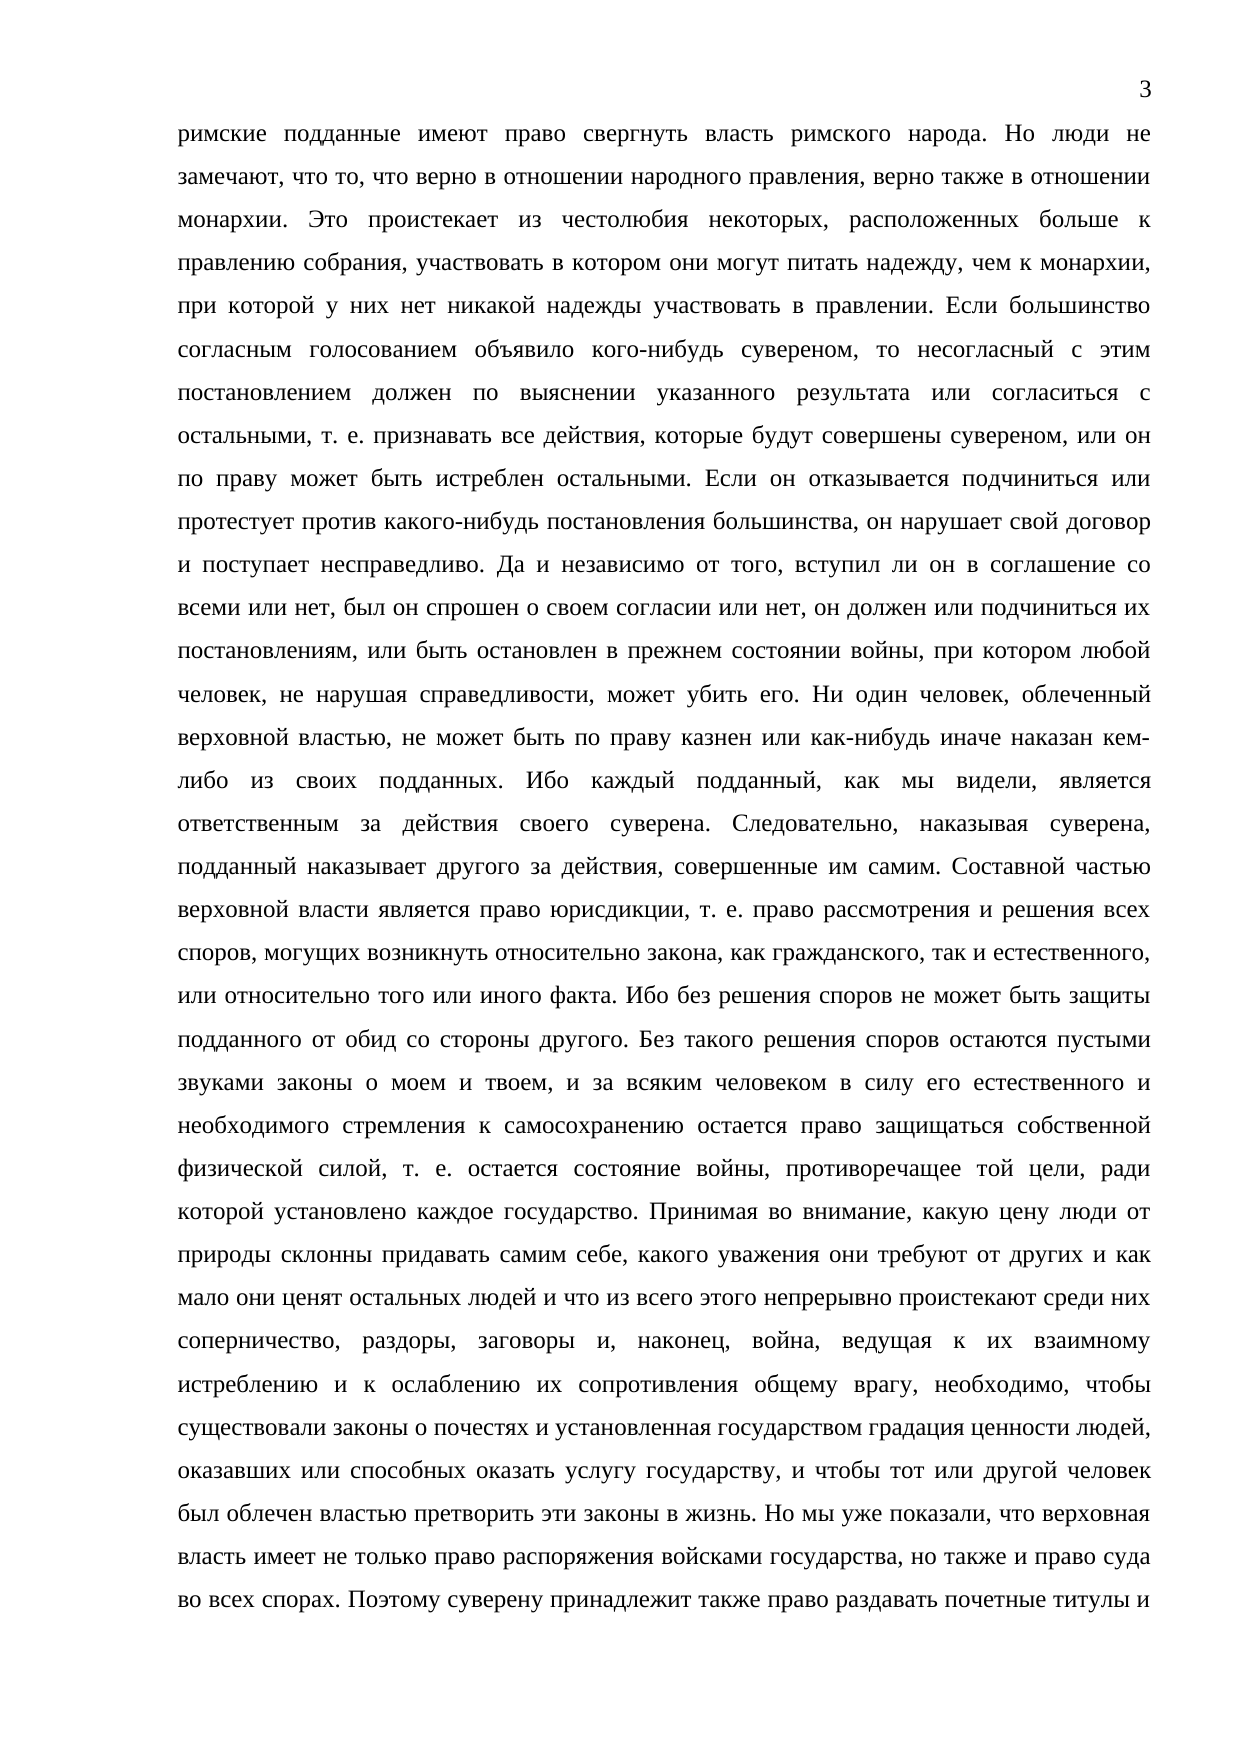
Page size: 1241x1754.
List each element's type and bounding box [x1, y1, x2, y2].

text [177, 118, 1152, 1613]
